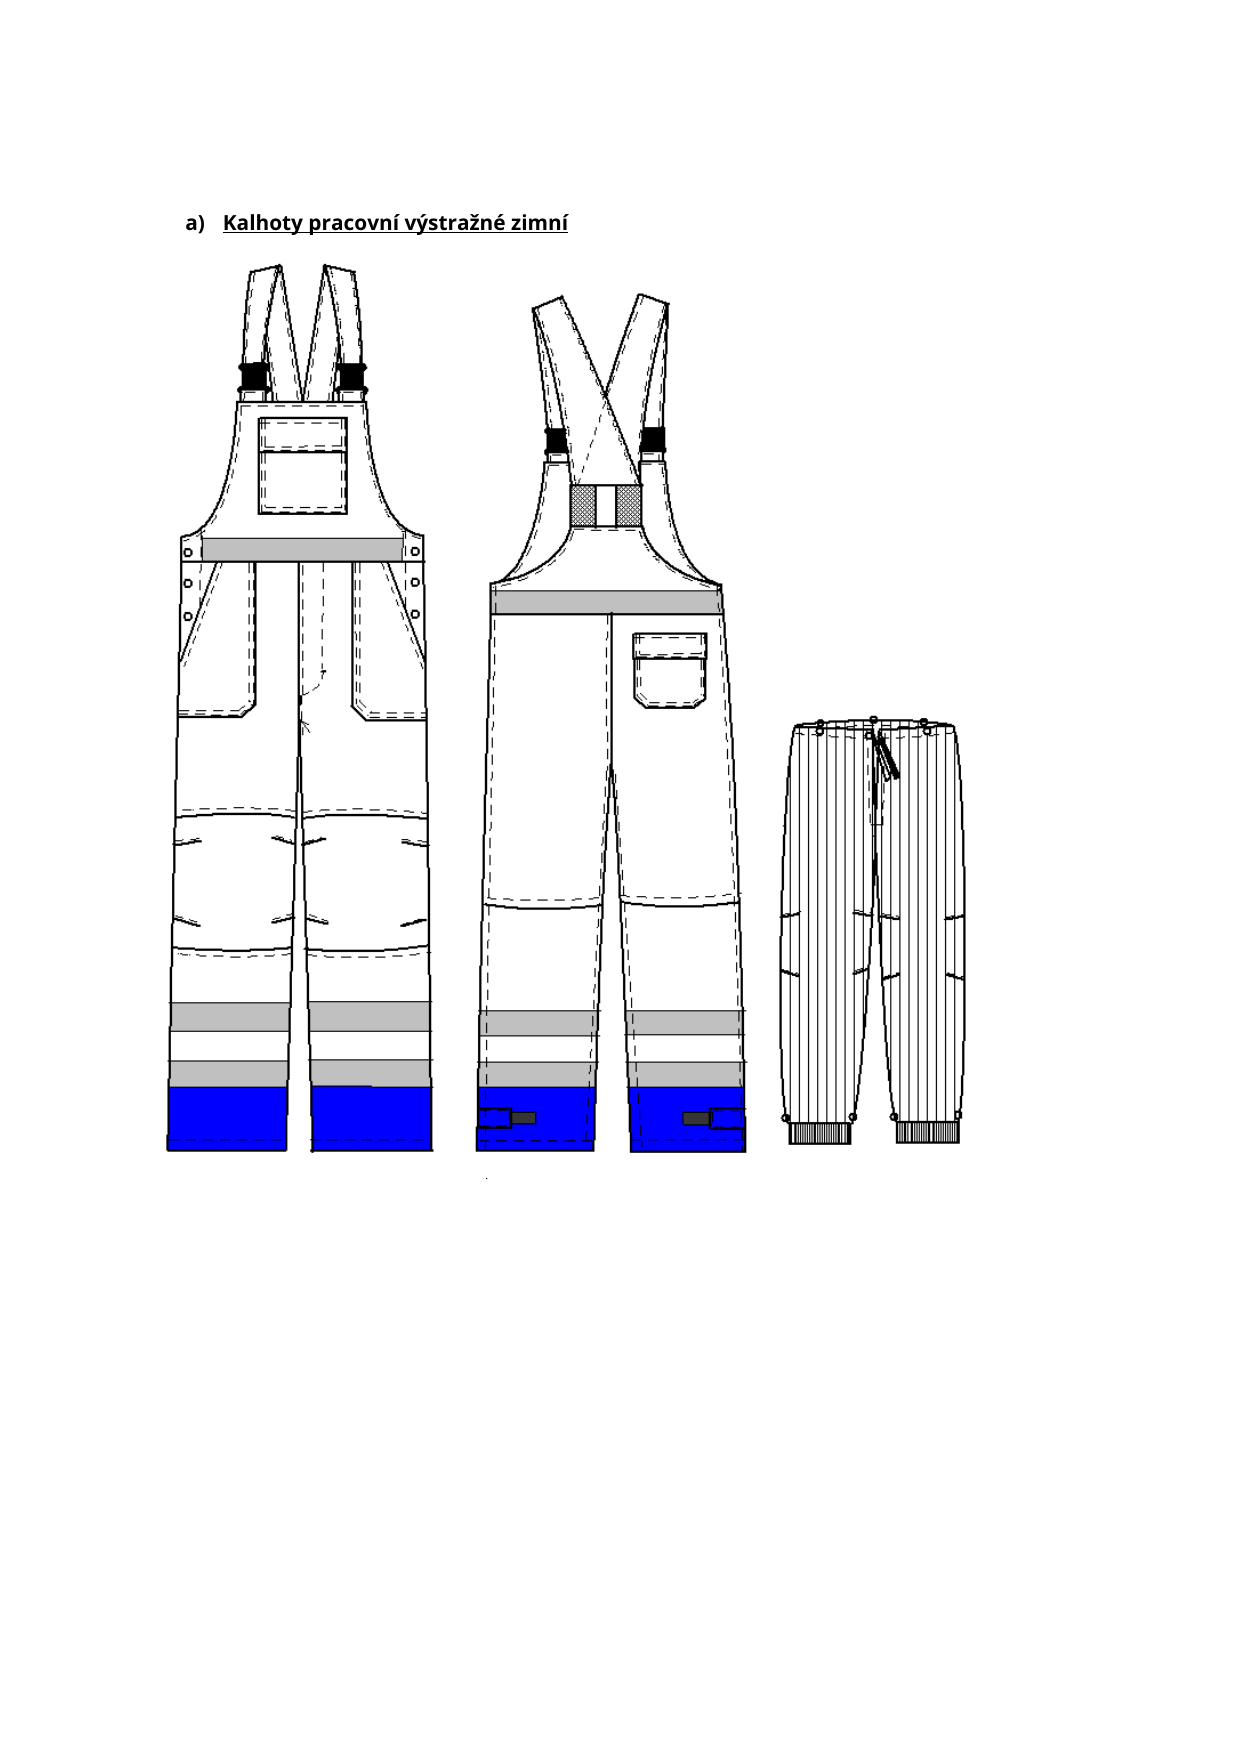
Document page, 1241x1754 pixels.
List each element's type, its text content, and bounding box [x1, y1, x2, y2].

picture [147, 240, 1001, 1194]
list Kalhoty pracovní výstražné zimní [185, 208, 1093, 236]
